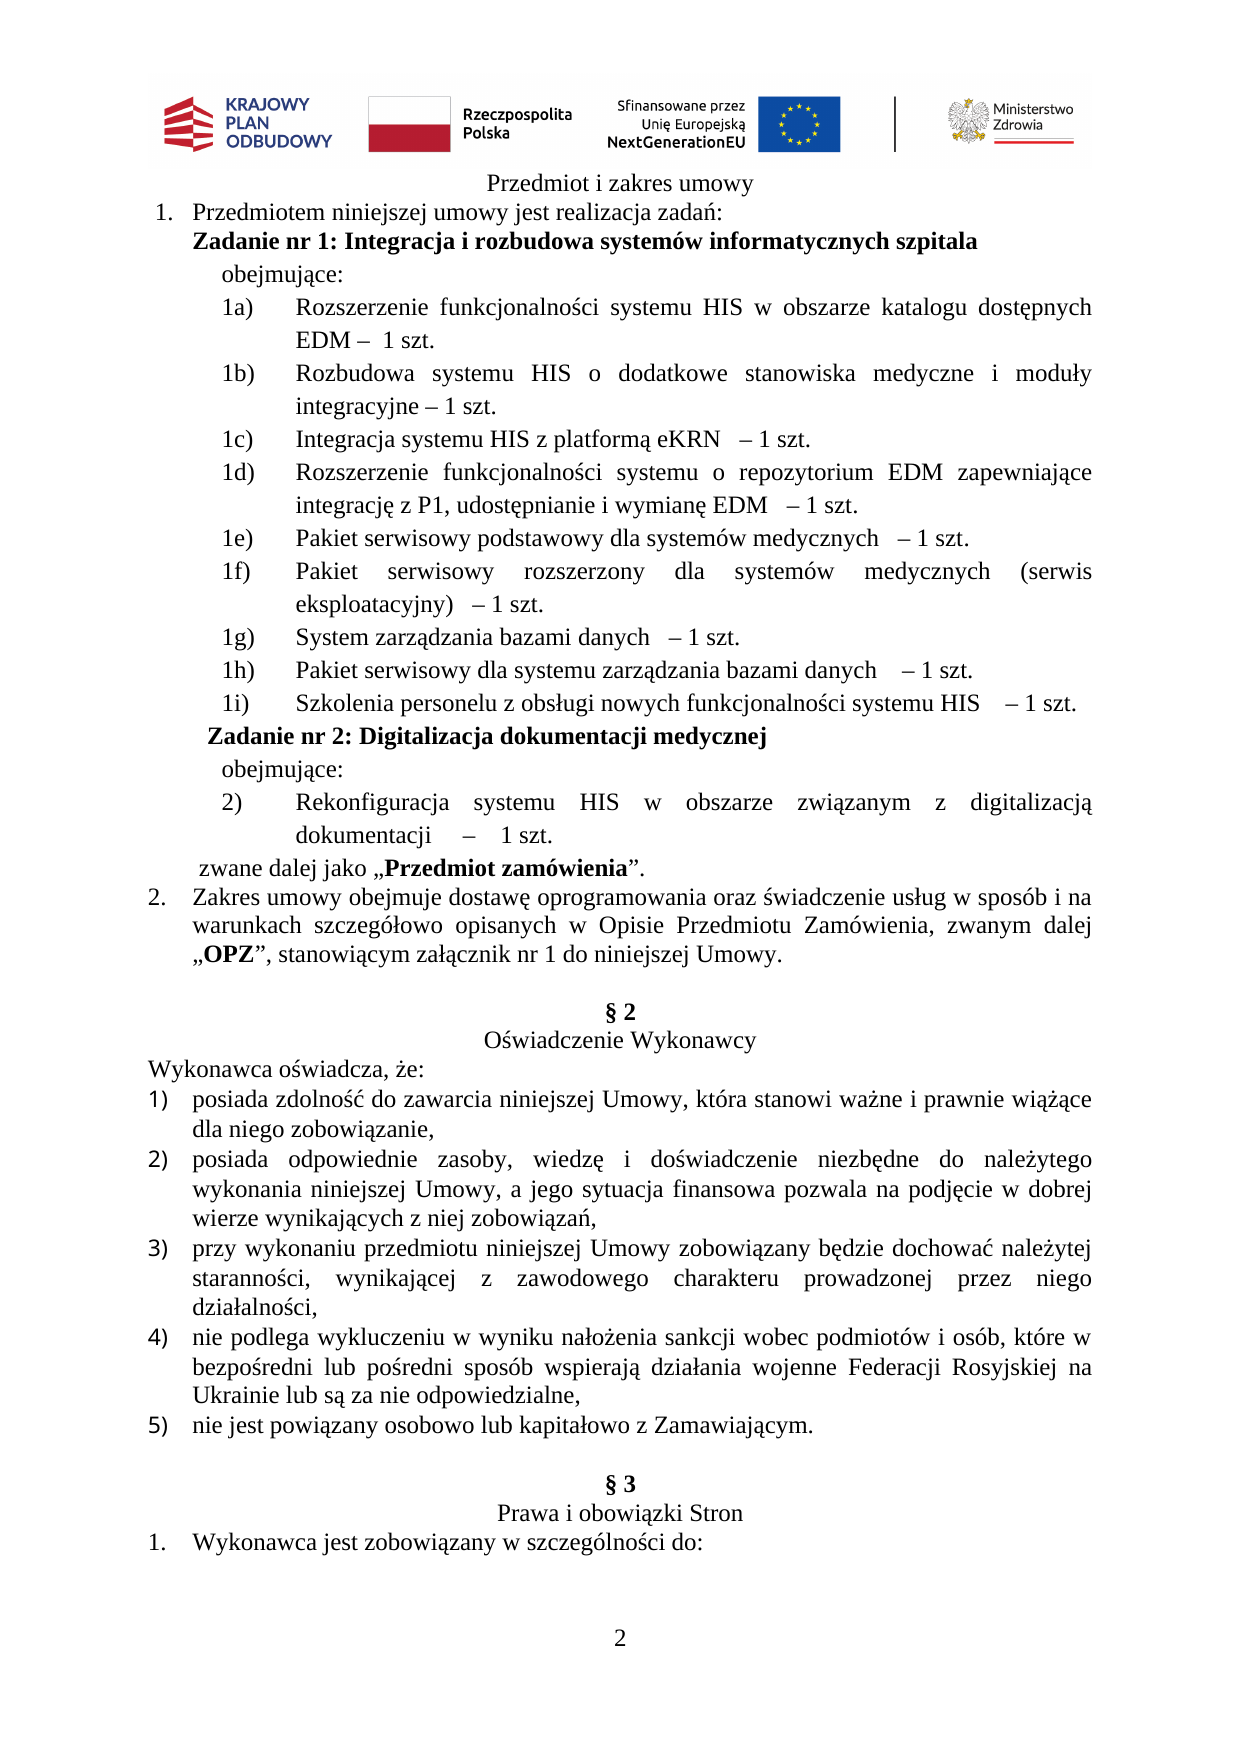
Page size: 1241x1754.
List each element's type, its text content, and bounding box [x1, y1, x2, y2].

text § 3 [148, 1469, 1093, 1498]
list Wykonawca jest zobowiązany w szczególności do: [148, 1527, 1093, 1556]
text 1c) Integracja systemu HIS z platformą eKRN – 1 szt. [148, 424, 1093, 453]
text obejmujące: [148, 259, 1093, 287]
list nie jest powiązany osobowo lub kapitałowo z Zamawiającym. [148, 1409, 1093, 1441]
list przy wykonaniu przedmiotu niniejszej Umowy zobowiązany będzie dochować należytej staranności, wynikającej z zawodowego charakteru prowadzonej przez niego działalności, [148, 1232, 1093, 1321]
text Prawa i obowiązki Stron [148, 1498, 1093, 1527]
list Przedmiotem niniejszej umowy jest realizacja zadań: [154, 197, 1093, 226]
text § 2 [148, 997, 1093, 1026]
text Zadanie nr 2: Digitalizacja dokumentacji medycznej [148, 721, 1093, 750]
text 1g) System zarządzania bazami danych – 1 szt. [148, 622, 1093, 651]
list Zakres umowy obejmuje dostawę oprogramowania oraz świadczenie usług w sposób i na warunkach szczegółowo opisanych w Opisie Przedmiotu Zamówienia, zwanym dalej „OPZ”, stanowiącym załącznik nr 1 do niniejszej Umowy. [148, 882, 1093, 968]
text Zadanie nr 1: Integracja i rozbudowa systemów informatycznych szpitala [148, 226, 1093, 254]
text Przedmiot i zakres umowy [148, 169, 1093, 197]
text 1i) Szkolenia personelu z obsługi nowych funkcjonalności systemu HIS – 1 szt. [148, 688, 1093, 717]
text Oświadczenie Wykonawcy [148, 1026, 1093, 1054]
text obejmujące: [148, 754, 1093, 783]
list posiada zdolność do zawarcia niniejszej Umowy, która stanowi ważne i prawnie wiążące dla niego zobowiązanie, [148, 1083, 1093, 1143]
text 1d) Rozszerzenie funkcjonalności systemu o repozytorium EDM zapewniające integrację z P1, udostępnianie i wymianę EDM – 1 szt. [221, 457, 1093, 519]
text 1b) Rozbudowa systemu HIS o dodatkowe stanowiska medyczne i moduły integracyjne – 1 szt. [221, 358, 1093, 419]
list posiada odpowiednie zasoby, wiedzę i doświadczenie niezbędne do należytego wykonania niniejszej Umowy, a jego sytuacja finansowa pozwala na podjęcie w dobrej wierze wynikających z niej zobowiązań, [148, 1143, 1093, 1232]
text 1a) Rozszerzenie funkcjonalności systemu HIS w obszarze katalogu dostępnych EDM – 1 szt. [221, 292, 1093, 353]
picture [147, 73, 1093, 169]
text 1e) Pakiet serwisowy podstawowy dla systemów medycznych – 1 szt. [148, 523, 1093, 552]
text 1f) Pakiet serwisowy rozszerzony dla systemów medycznych (serwis eksploatacyjny) – 1 szt. [221, 556, 1093, 618]
text 2) Rekonfiguracja systemu HIS w obszarze związanym z digitalizacją dokumentacji – 1 szt. [221, 787, 1093, 849]
text Wykonawca oświadcza, że: [148, 1054, 1093, 1083]
list nie podlega wykluczeniu w wyniku nałożenia sankcji wobec podmiotów i osób, które w bezpośredni lub pośredni sposób wspierają działania wojenne Federacji Rosyjskiej na Ukrainie lub są za nie odpowiedzialne, [148, 1321, 1093, 1409]
text 1h) Pakiet serwisowy dla systemu zarządzania bazami danych – 1 szt. [148, 655, 1093, 684]
text zwane dalej jako „Przedmiot zamówienia”. [199, 853, 1093, 882]
